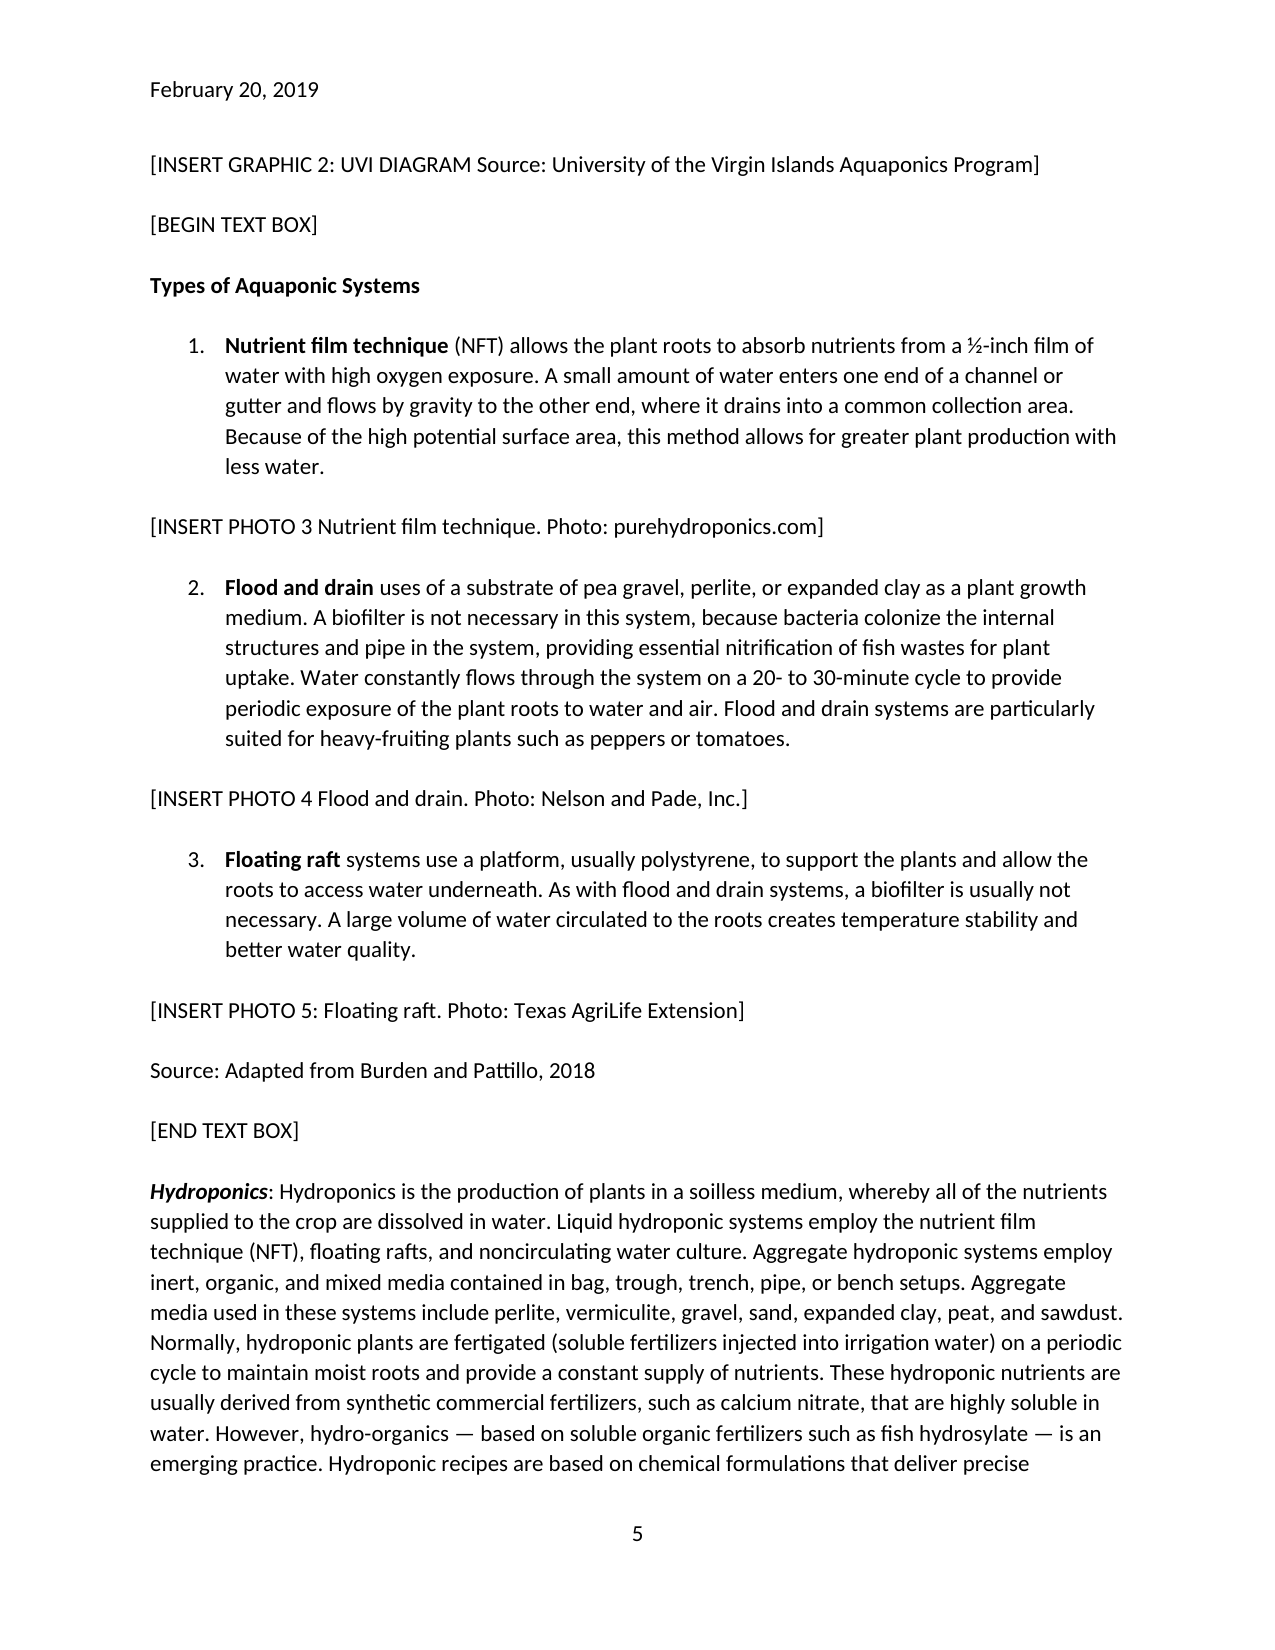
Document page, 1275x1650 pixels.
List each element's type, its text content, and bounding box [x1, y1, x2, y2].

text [150, 1177, 1125, 1477]
text [INSERT PHOTO 5: Floating raft. Photo: Texas AgriLife Extension] [150, 996, 1125, 1024]
list Nutrient film technique (NFT) allows the plant roots to absorb nutrients from a ½-inch film of water with high oxygen exposure. A small amount of water enters one end of a channel or gutter and flows by gravity to the other end, where it drains into a common collection area. Because of the high potential surface area, this method allows for greater plant production with less water. [187, 331, 1125, 480]
text [INSERT PHOTO 4 Flood and drain. Photo: Nelson and Pade, Inc.] [150, 784, 1125, 812]
text [END TEXT BOX] [150, 1117, 1125, 1145]
list Flood and drain uses of a substrate of pea gravel, perlite, or expanded clay as a plant growth medium. A biofilter is not necessary in this system, because bacteria colonize the internal structures and pipe in the system, providing essential nitrification of fish wastes for plant uptake. Water constantly flows through the system on a 20- to 30-minute cycle to provide periodic exposure of the plant roots to water and air. Flood and drain systems are particularly suited for heavy-fruiting plants such as peppers or tomatoes. [187, 573, 1125, 752]
text [INSERT GRAPHIC 2: UVI DIAGRAM Source: University of the Virgin Islands Aquaponics Program] [150, 150, 1125, 178]
list Floating raft systems use a platform, usually polystyrene, to support the plants and allow the roots to access water underneath. As with flood and drain systems, a biofilter is usually not necessary. A large volume of water circulated to the roots creates temperature stability and better water quality. [187, 845, 1125, 963]
text Types of Aquaponic Systems [150, 271, 1125, 299]
text [INSERT PHOTO 3 Nutrient film technique. Photo: purehydroponics.com] [150, 512, 1125, 541]
text Source: Adapted from Burden and Pattillo, 2018 [150, 1056, 1125, 1084]
text [BEGIN TEXT BOX] [150, 210, 1125, 238]
